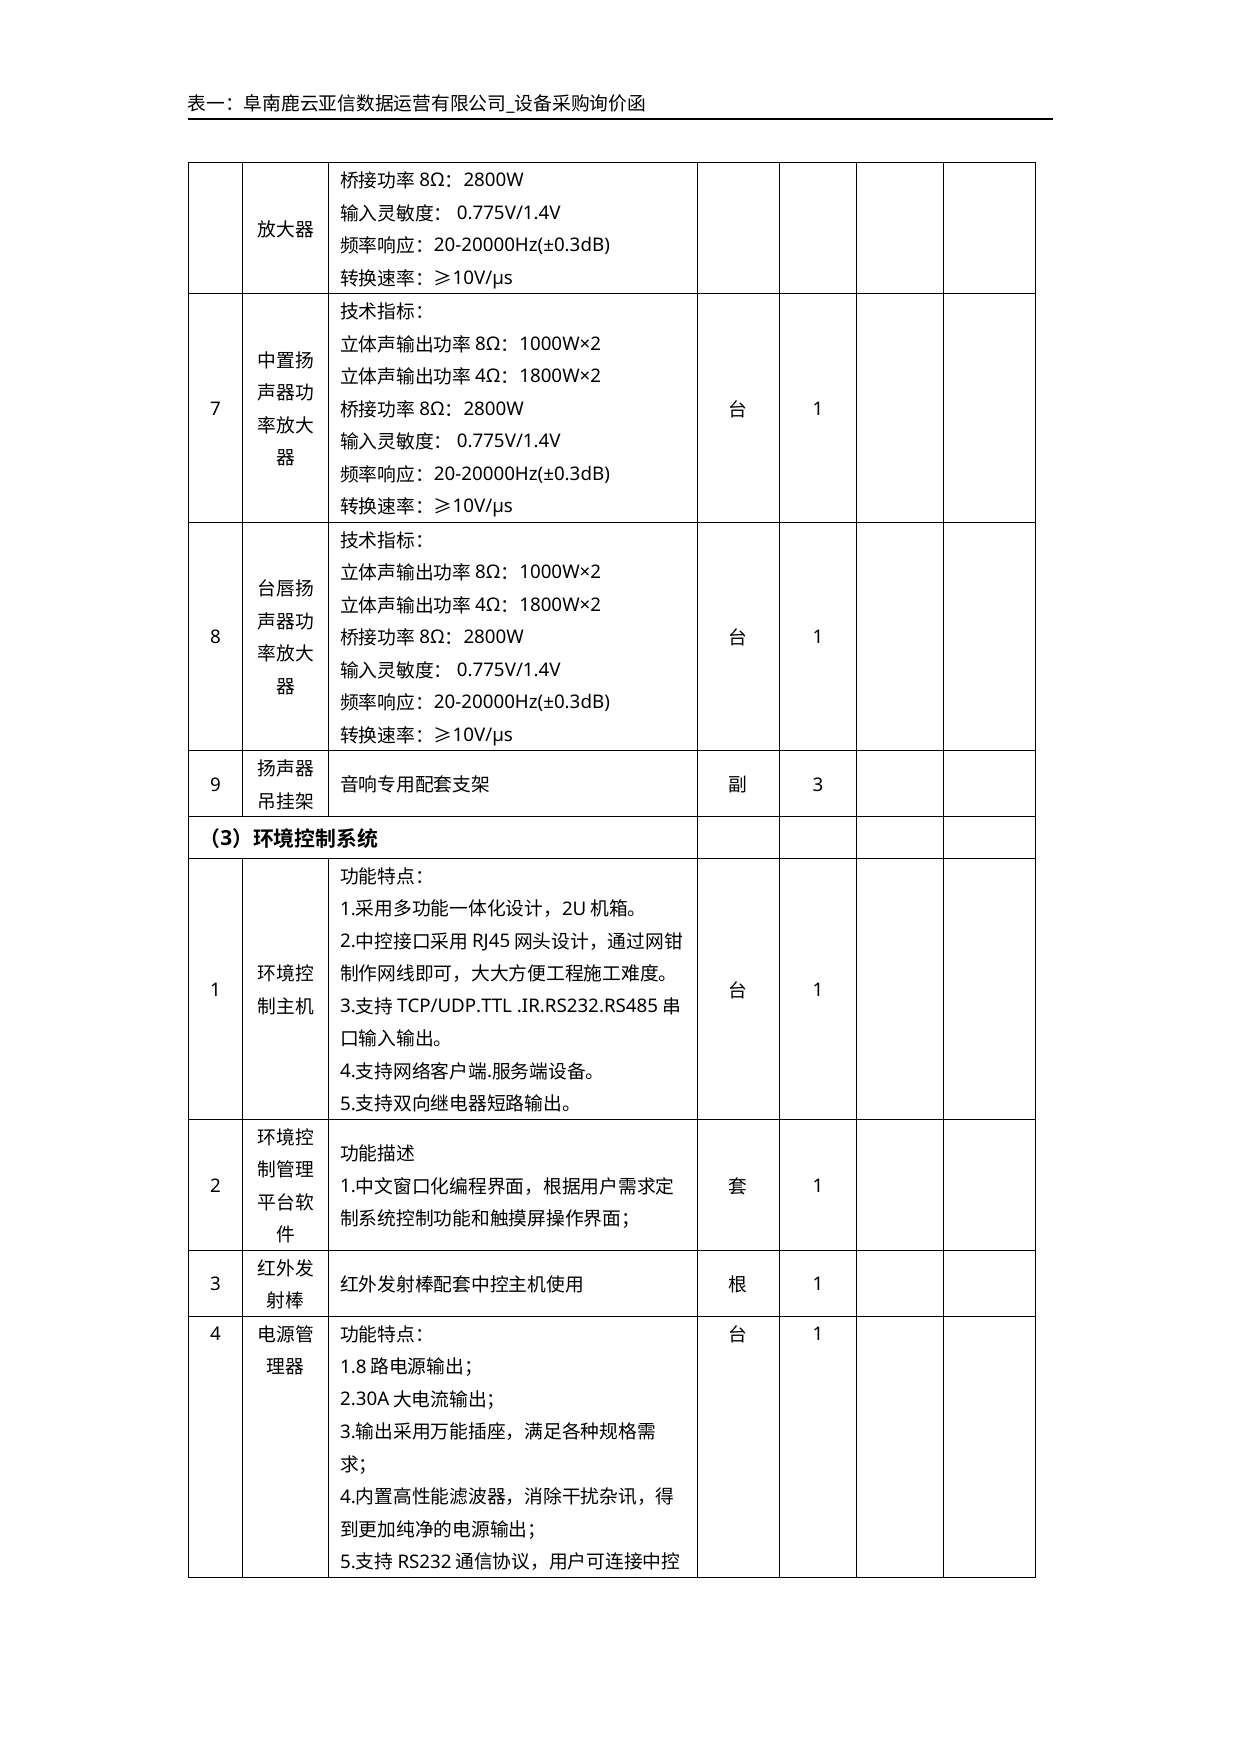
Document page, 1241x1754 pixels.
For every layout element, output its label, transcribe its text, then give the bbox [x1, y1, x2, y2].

table_cell 台 [698, 523, 779, 750]
table_cell 台 [698, 1317, 779, 1577]
table_cell [698, 817, 779, 858]
table_cell 左右阵列扬声器功率放大器 [243, 163, 328, 293]
table_cell [944, 1317, 1035, 1577]
table_cell 2 [189, 1120, 242, 1250]
table_cell 1 [780, 1120, 856, 1250]
table_cell 1 [780, 294, 856, 522]
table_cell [329, 294, 697, 522]
table_cell 环境控制管理平台软件 [243, 1120, 328, 1250]
table_cell 红外发射棒配套中控主机使用 [329, 1251, 697, 1316]
table_cell 技术指标： 立体声输出功率8Ω：1000W×2 立体声输出功率4Ω：1800W×2 桥接功率 8Ω：2800W 输入灵敏度： 0.775V/1.4V 频率响应：20-20000Hz(±0.3dB) 转换速率：≥10V/µs [329, 523, 697, 750]
table_cell （3）环境控制系统 [189, 817, 697, 858]
table_cell [857, 163, 943, 293]
table_cell [857, 859, 943, 1119]
table_cell 台 [698, 163, 779, 293]
table_cell [780, 817, 856, 858]
table_cell [944, 294, 1035, 522]
table_cell 副 [698, 751, 779, 816]
table_cell [944, 523, 1035, 750]
table_cell [857, 751, 943, 816]
table_cell 功能描述 1.中文窗口化编程界面，根据用户需求定制系统控制功能和触摸屏操作界面； [329, 1120, 697, 1250]
table_cell 7 [189, 294, 242, 522]
table_cell 电源管理器 [243, 1317, 328, 1577]
table_cell 中置扬声器功率放大器 [243, 294, 328, 522]
table_cell [857, 294, 943, 522]
table_cell 9 [189, 751, 242, 816]
table_cell 2 [780, 163, 856, 293]
table_cell 4 [189, 1317, 242, 1577]
table_cell 台 [698, 859, 779, 1119]
table_cell [944, 1251, 1035, 1316]
table_cell 台 [698, 294, 779, 522]
table_cell [857, 523, 943, 750]
table_cell 3 [189, 1251, 242, 1316]
table_cell 1 [780, 523, 856, 750]
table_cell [329, 163, 697, 293]
table_cell 3 [780, 751, 856, 816]
table_cell 套 [698, 1120, 779, 1250]
table_cell [944, 751, 1035, 816]
table_cell 扬声器吊挂架 [243, 751, 328, 816]
table_cell 红外发射棒 [243, 1251, 328, 1316]
table_cell [857, 817, 943, 858]
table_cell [329, 1317, 697, 1577]
table_cell 1 [189, 859, 242, 1119]
table_cell [944, 817, 1035, 858]
table_cell 6 [189, 163, 242, 293]
table_cell 1 [780, 1317, 856, 1577]
table_cell 1 [780, 1251, 856, 1316]
table_cell [857, 1251, 943, 1316]
table_cell [944, 163, 1035, 293]
table_cell 根 [698, 1251, 779, 1316]
table_cell 1 [780, 859, 856, 1119]
table_cell [944, 859, 1035, 1119]
table_cell 环境控制主机 [243, 859, 328, 1119]
table_cell 功能特点： 1.采用多功能一体化设计，2U机箱。 2.中控接口采用RJ45网头设计，通过网钳制作网线即可，大大方便工程施工难度。 3.支持TCP/UDP.TTL .IR.RS232.RS485串口输入输出。 4.支持网络客户端.服务端设备。 5.支持双向继电器短路输出。 [329, 859, 697, 1119]
table_cell [857, 1317, 943, 1577]
table_cell 音响专用配套支架 [329, 751, 697, 816]
table_cell [857, 1120, 943, 1250]
table_cell 台唇扬声器功率放大器 [243, 523, 328, 750]
table_cell 8 [189, 523, 242, 750]
table_cell [944, 1120, 1035, 1250]
